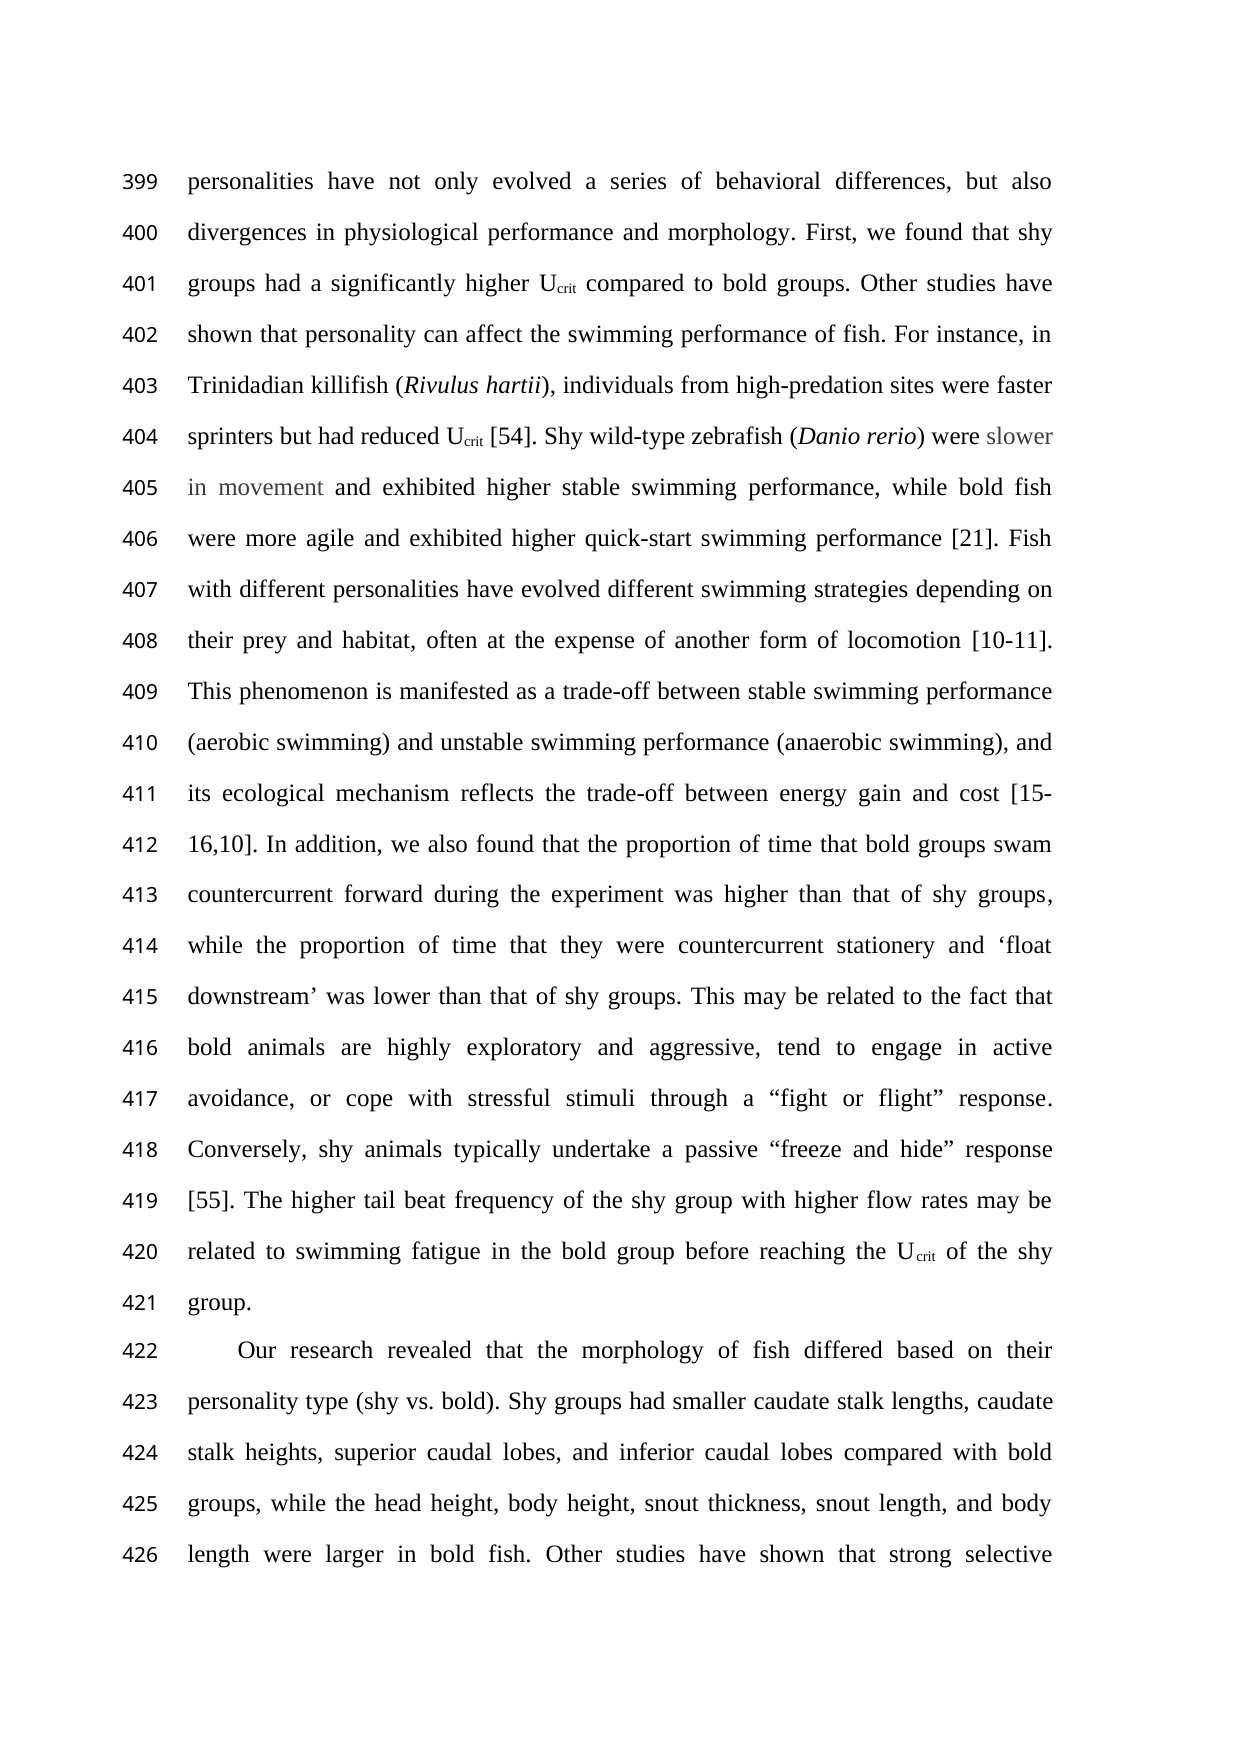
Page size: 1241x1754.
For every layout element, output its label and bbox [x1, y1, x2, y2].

text [187, 1333, 1053, 1571]
text [187, 164, 1053, 1318]
